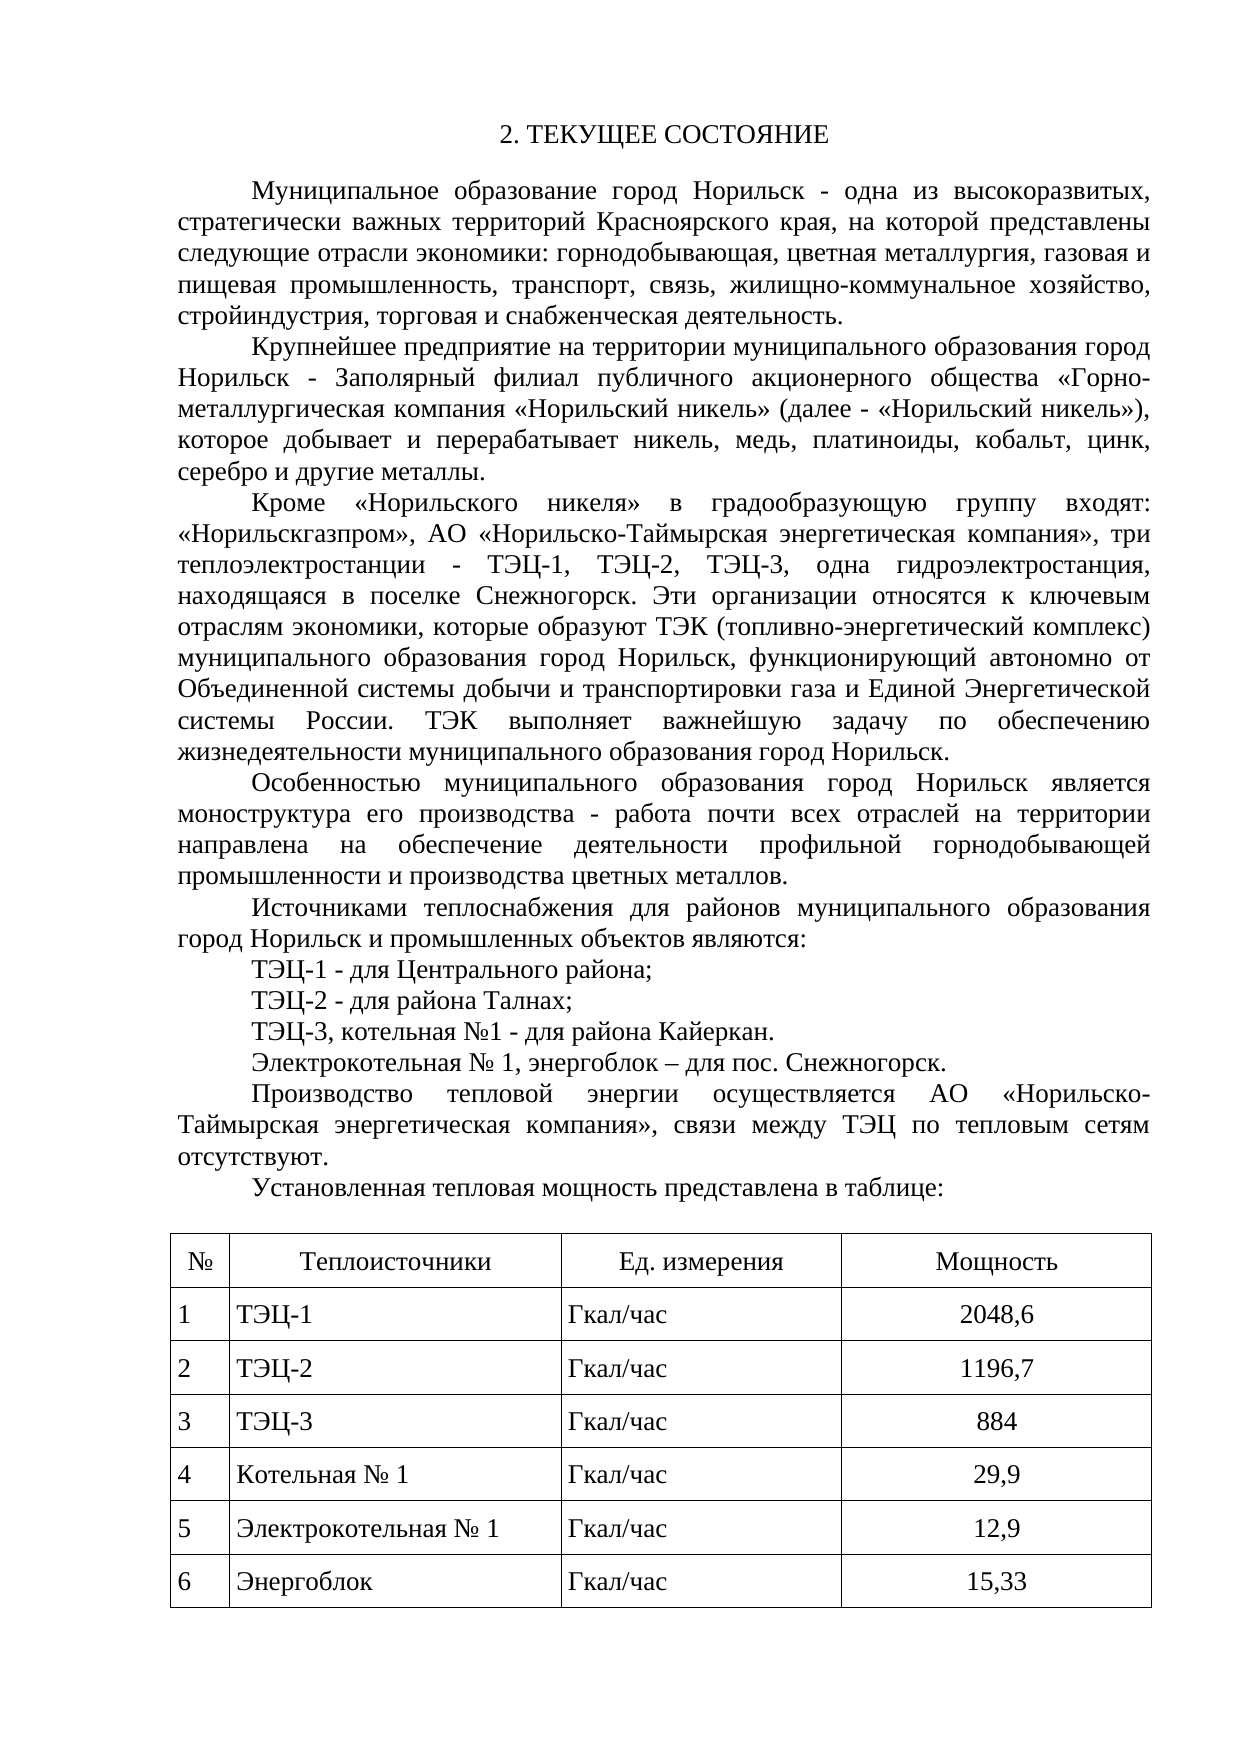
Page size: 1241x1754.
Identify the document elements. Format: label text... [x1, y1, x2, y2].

table_cell 1196,7 [842, 1341, 1151, 1393]
table_cell 4 [171, 1448, 229, 1500]
text 2. ТЕКУЩЕЕ СОСТОЯНИЕ [177, 118, 1152, 149]
text Производство тепловой энергии осуществляется АО «Норильско-Таймырская энергетическая компания», связи между ТЭЦ по тепловым сетям отсутствуют. [177, 1077, 1152, 1171]
table_cell Гкал/час [562, 1555, 841, 1607]
table_cell Энергоблок [230, 1555, 561, 1607]
table_cell Гкал/час [562, 1288, 841, 1340]
table_cell 6 [171, 1555, 229, 1607]
table_cell ТЭЦ-2 [230, 1341, 561, 1393]
table_cell 2048,6 [842, 1288, 1151, 1340]
table_cell ТЭЦ-1 [230, 1288, 561, 1340]
text Установленная тепловая мощность представлена в таблице: [177, 1171, 1152, 1202]
table_header Мощность [842, 1234, 1151, 1287]
text Крупнейшее предприятие на территории муниципального образования город Норильск - Заполярный филиал публичного акционерного общества «Горно-металлургическая компания «Норильский никель» (далее - «Норильский никель»), которое добывает и перерабатывает никель, медь, платиноиды, кобальт, цинк, серебро и другие металлы. [177, 330, 1152, 486]
text Кроме «Норильского никеля» в градообразующую группу входят: «Норильскгазпром», АО «Норильско-Таймырская энергетическая компания», три теплоэлектростанции - ТЭЦ-1, ТЭЦ-2, ТЭЦ-3, одна гидроэлектростанция, находящаяся в поселке Снежногорск. Эти организации относятся к ключевым отраслям экономики, которые образуют ТЭК (топливно-энергетический комплекс) муниципального образования город Норильск, функционирующий автономно от Объединенной системы добычи и транспортировки газа и Единой Энергетической системы России. ТЭК выполняет важнейшую задачу по обеспечению жизнедеятельности муниципального образования город Норильск. [177, 486, 1152, 766]
table_cell Электрокотельная № 1 [230, 1501, 561, 1554]
text Муниципальное образование город Норильск - одна из высокоразвитых, стратегически важных территорий Красноярского края, на которой представлены следующие отрасли экономики: горнодобывающая, цветная металлургия, газовая и пищевая промышленность, транспорт, связь, жилищно-коммунальное хозяйство, стройиндустрия, торговая и снабженческая деятельность. [177, 174, 1152, 330]
table_header № [171, 1234, 229, 1287]
table_cell 3 [171, 1395, 229, 1447]
table_cell 29,9 [842, 1448, 1151, 1500]
table_header Ед. измерения [562, 1234, 841, 1287]
table_cell Гкал/час [562, 1448, 841, 1500]
table_cell Гкал/час [562, 1341, 841, 1393]
table_cell 884 [842, 1395, 1151, 1447]
table_cell ТЭЦ-3 [230, 1395, 561, 1447]
text Электрокотельная № 1, энергоблок – для пос. Снежногорск. [177, 1046, 1152, 1077]
table_cell 5 [171, 1501, 229, 1554]
table_cell 12,9 [842, 1501, 1151, 1554]
text ТЭЦ-3, котельная №1 - для района Кайеркан. [177, 1015, 1152, 1046]
table_cell 15,33 [842, 1555, 1151, 1607]
table_cell Котельная № 1 [230, 1448, 561, 1500]
table_header Теплоисточники [230, 1234, 561, 1287]
table_cell 1 [171, 1288, 229, 1340]
text ТЭЦ-1 - для Центрального района; [177, 953, 1152, 984]
text Источниками теплоснабжения для районов муниципального образования город Норильск и промышленных объектов являются: [177, 891, 1152, 953]
table_cell Гкал/час [562, 1395, 841, 1447]
text ТЭЦ-2 - для района Талнах; [177, 984, 1152, 1015]
table_cell 2 [171, 1341, 229, 1393]
text Особенностью муниципального образования город Норильск является моноструктура его производства - работа почти всех отраслей на территории направлена на обеспечение деятельности профильной горнодобывающей промышленности и производства цветных металлов. [177, 766, 1152, 891]
table_cell Гкал/час [562, 1501, 841, 1554]
